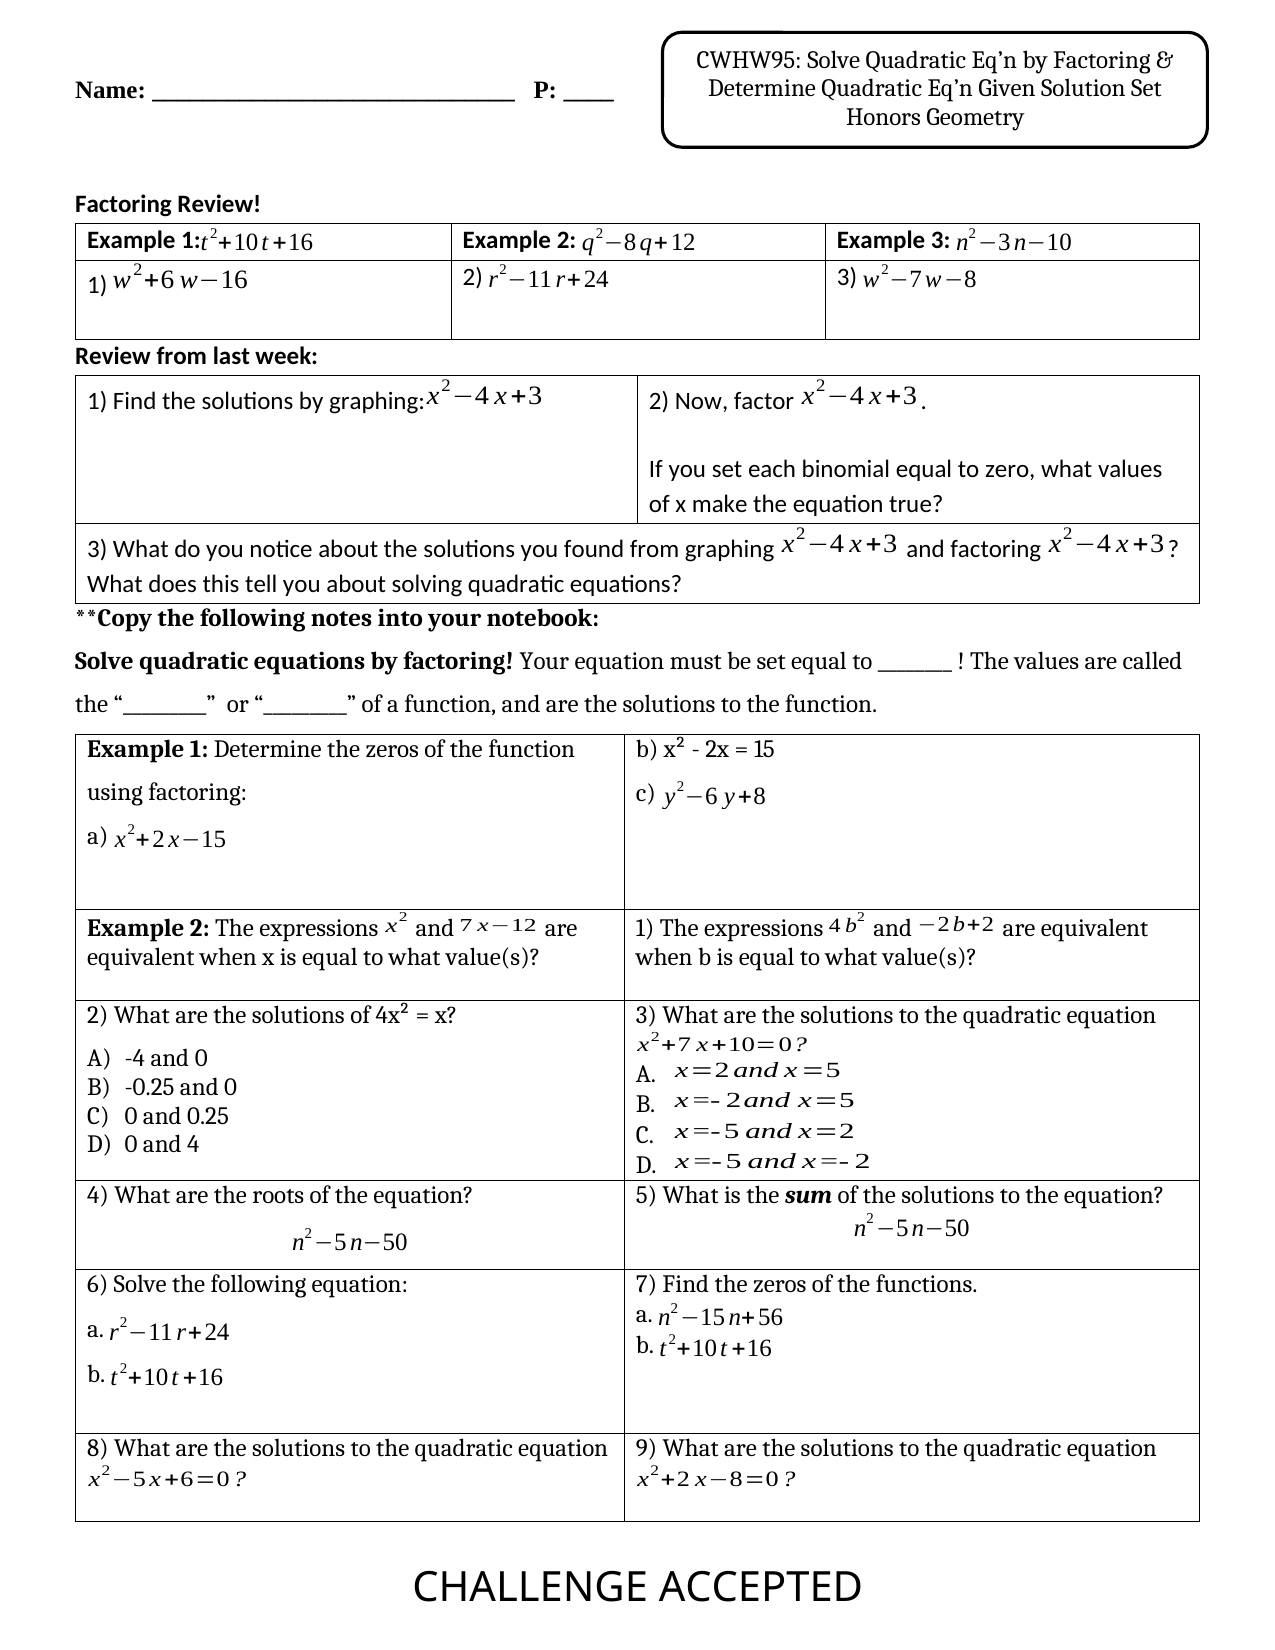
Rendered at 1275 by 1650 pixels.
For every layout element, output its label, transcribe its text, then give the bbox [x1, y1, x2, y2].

table_cell 5) What is the sum of the solutions to the equation? [625, 1181, 1199, 1269]
table_cell 3) What are the solutions to the quadratic equation [625, 1001, 1199, 1180]
text Factoring Review! [75, 188, 1200, 218]
table_cell 4) What are the roots of the equation? [76, 1181, 624, 1269]
table_cell 1) [76, 261, 451, 339]
table_cell 8) What are the solutions to the quadratic equation [76, 1434, 624, 1521]
text Name: _____________________________ P: ____ [75, 75, 660, 104]
table_header Example 3: [826, 224, 1199, 259]
table_header 2) Now, factor . If you set each binomial equal to zero, what values of x make the equation true? [638, 376, 1199, 523]
table_cell 1) The expressions and are equivalent when b is equal to what value(s)? [625, 910, 1199, 1000]
table_cell 3) [826, 261, 1199, 339]
text Review from last week: [75, 340, 1200, 371]
table_cell 2) [452, 261, 825, 339]
table_cell 6) Solve the following equation: a. b. [76, 1270, 624, 1433]
table_header b) x² - 2x = 15 c) [625, 735, 1199, 909]
table_header Example 1: [76, 224, 451, 259]
table_header Example 2: [452, 224, 825, 259]
table_cell 2) What are the solutions of 4x² = x? -4 and 0 -0.25 and 0 0 and 0.25 0 and 4 [76, 1001, 624, 1180]
table_cell 3) What do you notice about the solutions you found from graphing and factoring ? What does this tell you about solving quadratic equations? [76, 524, 1199, 603]
table_header 1) Find the solutions by graphing: [76, 376, 637, 523]
table_header Example 1: Determine the zeros of the function using factoring: a) [76, 735, 624, 909]
table_cell Example 2: The expressions and are equivalent when x is equal to what value(s)? [76, 910, 624, 1000]
table_cell 7) Find the zeros of the functions. a. b. [625, 1270, 1199, 1433]
table_cell 9) What are the solutions to the quadratic equation [625, 1434, 1199, 1521]
text **Copy the following notes into your notebook: Solve quadratic equations by factoring! Your equation must be set equal to ________ ! The values are called the “_________” or “_________” of a function, and are the solutions to the function. [75, 604, 1200, 719]
